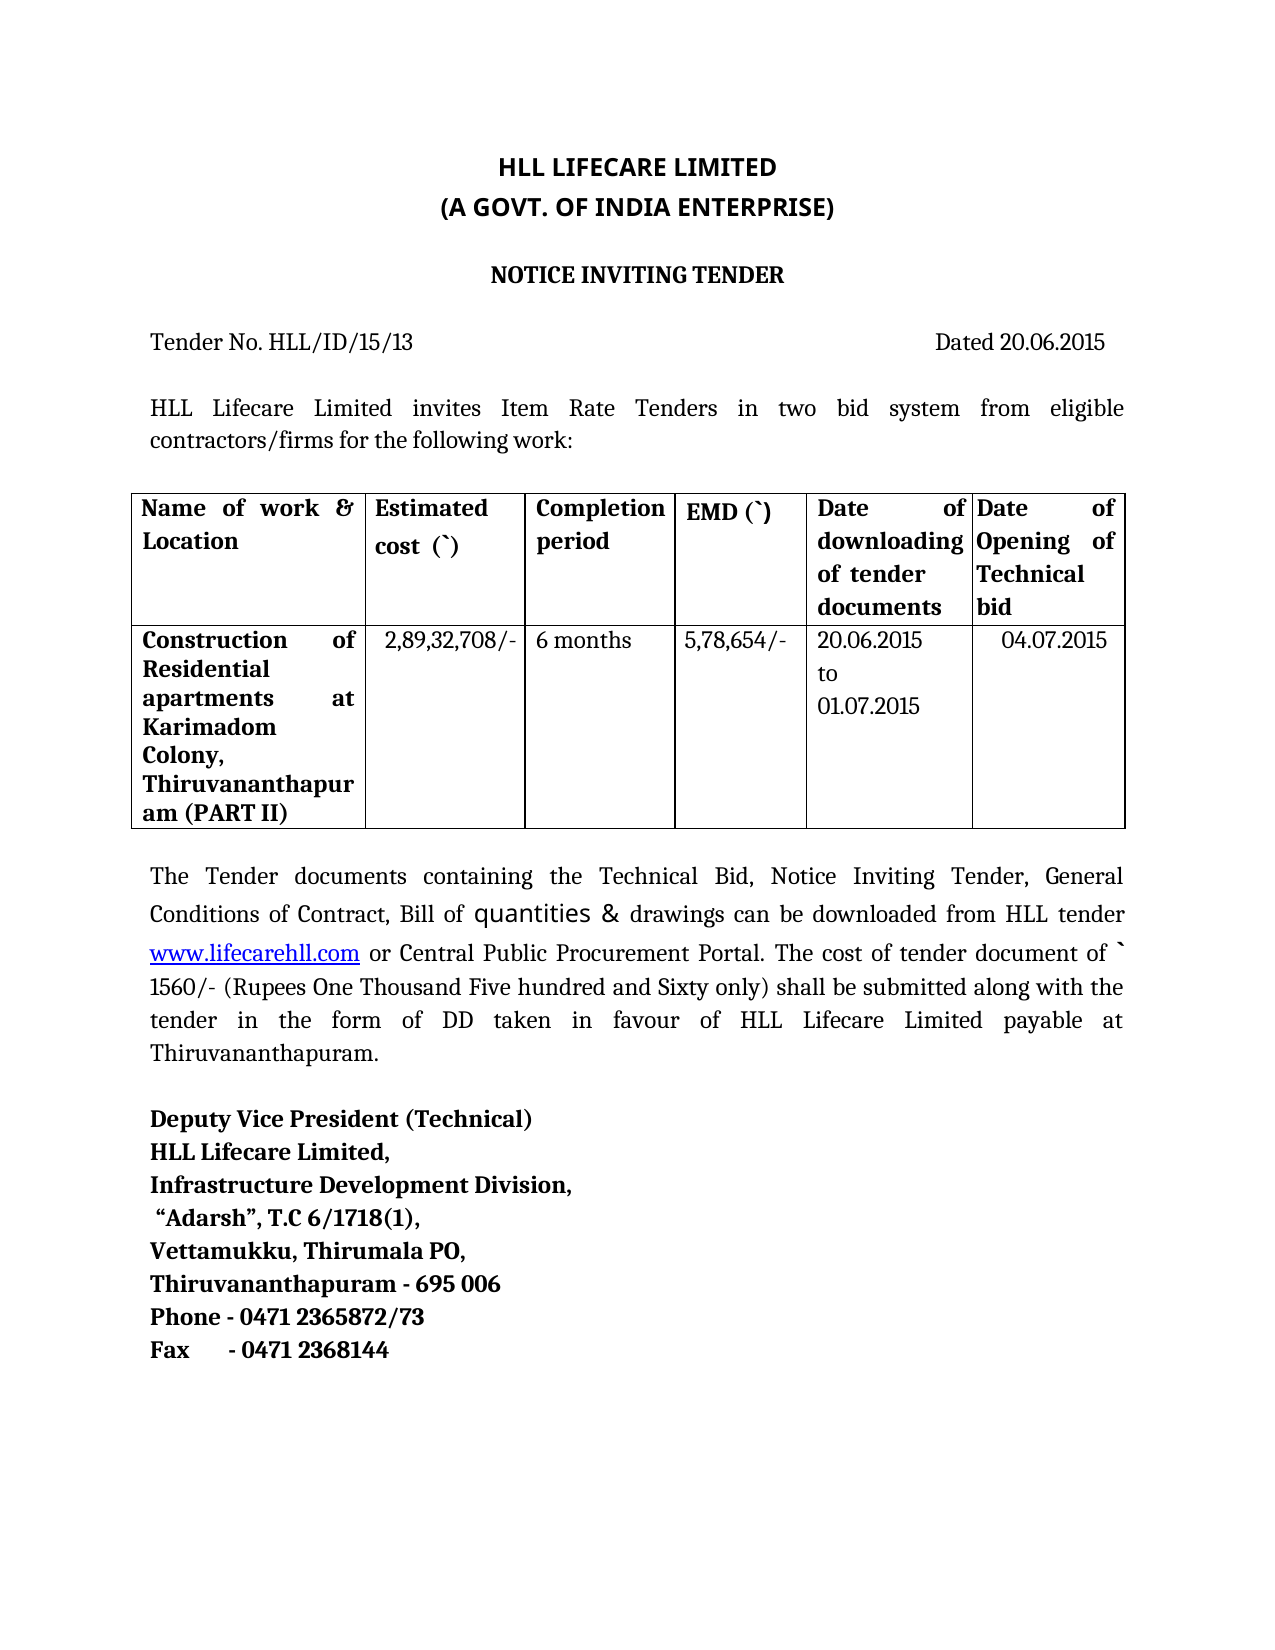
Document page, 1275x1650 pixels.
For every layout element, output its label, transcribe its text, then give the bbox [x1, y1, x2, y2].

text The Tender documents containing the Technical Bid, Notice Inviting Tender, General Conditions of Contract, Bill of quantities & drawings can be downloaded from HLL tender www.lifecarehll.com or Central Public Procurement Portal. The cost of tender document of ` 1560/- (Rupees One Thousand Five hundred and Sixty only) shall be submitted along with the tender in the form of DD taken in favour of HLL Lifecare Limited payable at Thiruvananthapuram. [150, 862, 1125, 1068]
table_cell Construction of Residential apartments at Karimadom Colony, Thiruvananthapuram (PART II) [132, 626, 365, 827]
text HLL Lifecare Limited, [150, 1138, 1125, 1167]
table_cell 20.06.2015 to 01.07.2015 [807, 626, 972, 827]
table_header EMD (`) [676, 494, 806, 625]
text HLL Lifecare Limited invites Item Rate Tenders in two bid system from eligible contractors/firms for the following work: [150, 393, 1125, 455]
table_header Date of Opening of Technical bid [973, 494, 1124, 625]
text Infrastructure Development Division, [150, 1171, 1125, 1200]
text NOTICE INVITING TENDER [150, 261, 1125, 290]
table_cell 5,78,654/- [676, 626, 806, 827]
text Vettamukku, Thirumala , [150, 1237, 1125, 1266]
text Thiruvananthapuram - 695 006 [150, 1270, 1125, 1299]
text Fax - 0471 2368144 [150, 1336, 1125, 1365]
table_header Estimated cost (`) [366, 494, 524, 625]
text Phone - 0471 2365872/73 [150, 1303, 1125, 1332]
table_header Completion period [526, 494, 674, 625]
text HLL LIFECARE LIMITED [150, 150, 1125, 184]
text Deputy Vice President (Technical) [150, 1105, 1125, 1134]
table_cell 04.07.2015 [973, 626, 1124, 827]
table_header Date of downloading of tender documents [807, 494, 972, 625]
table_header Name of work & Location [132, 494, 365, 625]
table_cell 2,89,32,708/- [366, 626, 524, 827]
text (A GOVT. OF ) [150, 189, 1125, 223]
text Tender No. HLL/ID/15/13 Dated 20.06.2015 [150, 327, 1125, 356]
text “Adarsh”, T.C 6/1718(1), [150, 1204, 1125, 1233]
table_cell 6 months [526, 626, 674, 827]
